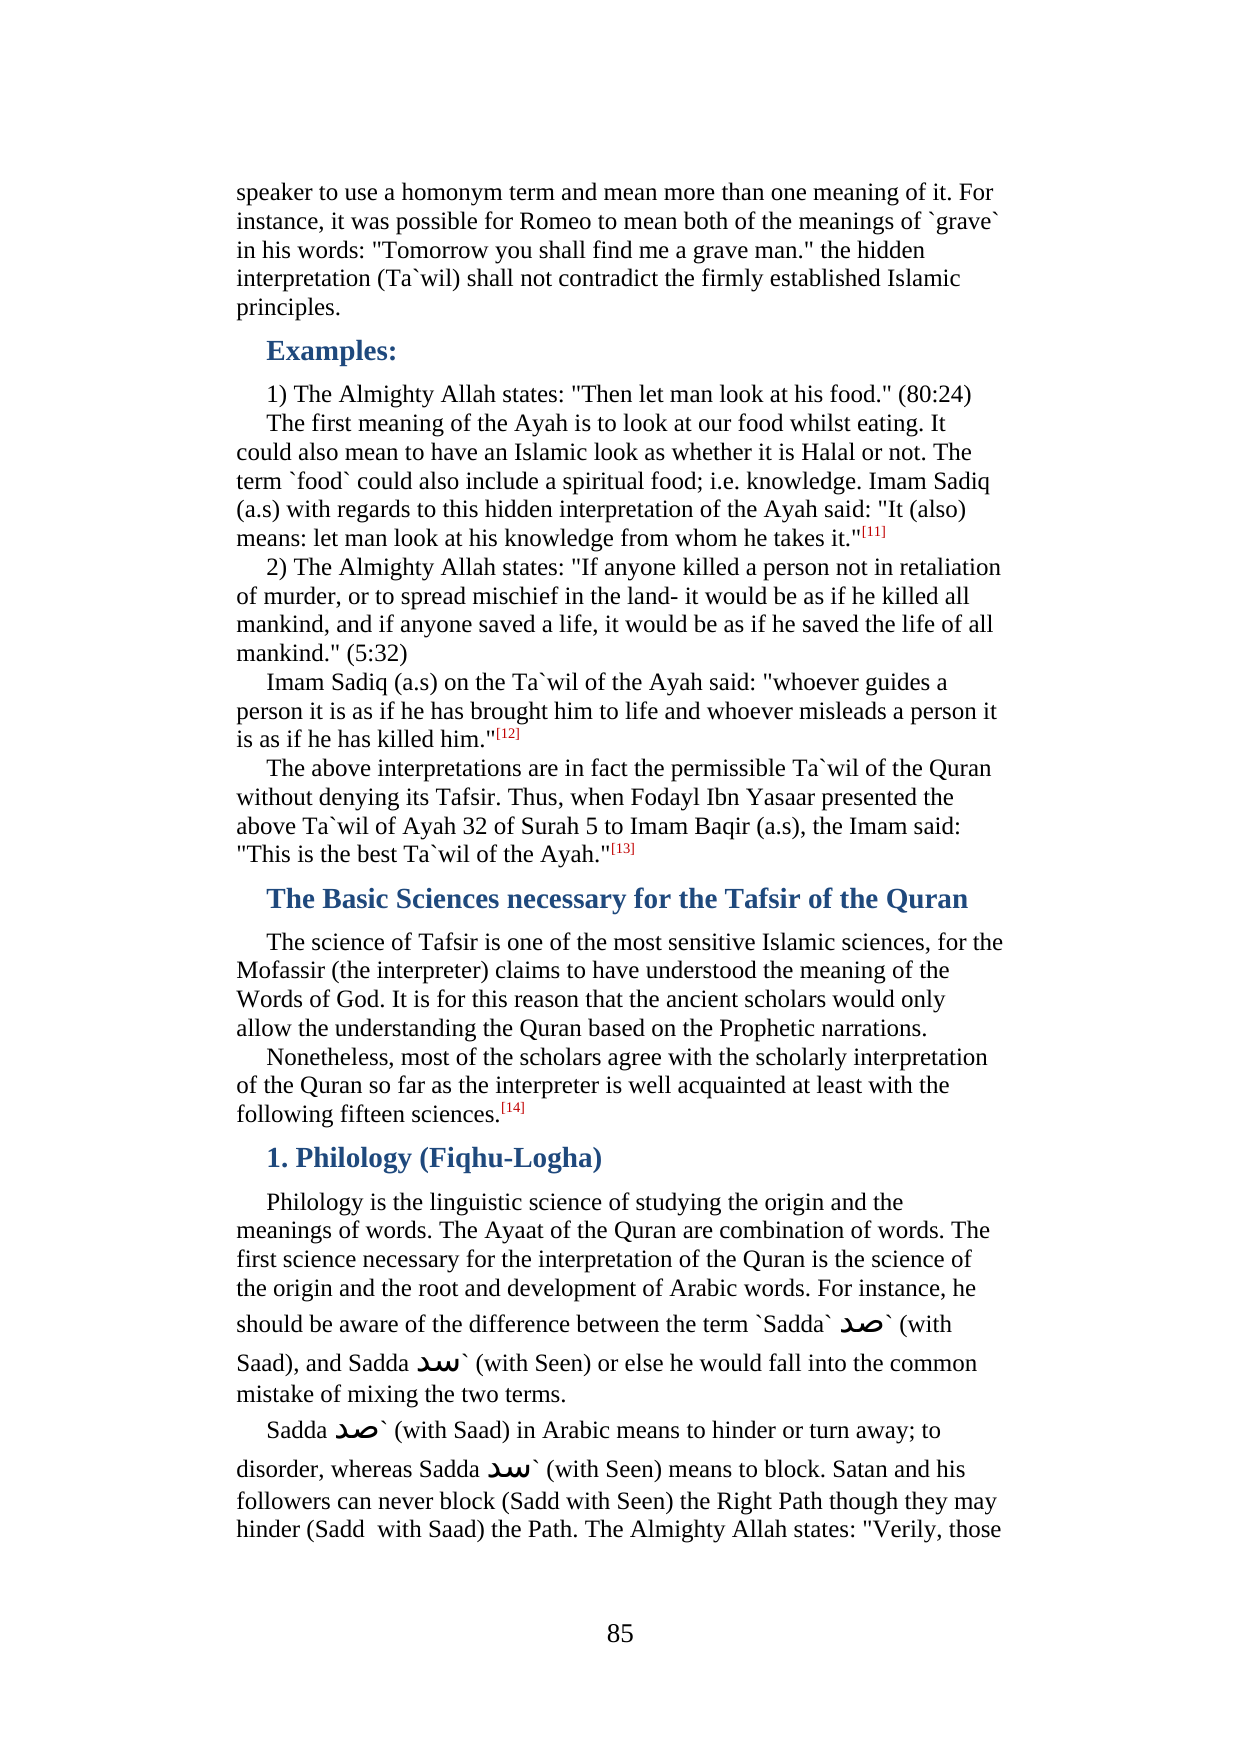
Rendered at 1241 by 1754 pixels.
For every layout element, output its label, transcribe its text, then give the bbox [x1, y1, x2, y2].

text The above interpretations are in fact the permissible Ta`wil of the Quran without denying its Tafsir. Thus, when Fodayl Ibn Yasaar presented the above Ta`wil of Ayah 32 of Surah 5 to Imam Baqir (a.s), the Imam said: "This is the best Ta`wil of the Ayah."[13] [236, 753, 1004, 868]
text The first meaning of the Ayah is to look at our food whilst eating. It could also mean to have an Islamic look as whether it is Halal or not. The term `food` could also include a spiritual food; i.e. knowledge. Imam Sadiq (a.s) with regards to this hidden interpretation of the Ayah said: "It (also) means: let man look at his knowledge from whom he takes it."[11] [236, 408, 1004, 552]
text Nonetheless, most of the scholars agree with the scholarly interpretation of the Quran so far as the interpreter is well acquainted at least with the following fifteen sciences.[14] [236, 1042, 1004, 1128]
text Imam Sadiq (a.s) on the Ta`wil of the Ayah said: "whoever guides a person it is as if he has brought him to life and whoever misleads a person it is as if he has killed him."[12] [236, 667, 1004, 753]
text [236, 1408, 1004, 1543]
text Philology is the linguistic science of studying the origin and the meanings of words. The Ayaat of the Quran are combination of words. The first science necessary for the interpretation of the Quran is the science of the origin and the root and development of Arabic words. For instance, he should be aware of the difference between the term `Sadda` صد` (with Saad), and Sadda سد` (with Seen) or else he would fall into the common mistake of mixing the two terms. [236, 1187, 1004, 1408]
text The science of Tafsir is one of the most sensitive Islamic sciences, for the Mofassir (the interpreter) claims to have understood the meaning of the Words of God. It is for this reason that the ancient scholars would only allow the understanding the Quran based on the Prophetic narrations. [236, 927, 1004, 1042]
subtitle 1. Philology (Fiqhu-Logha) [236, 1141, 1004, 1174]
subtitle Examples: [236, 333, 1004, 367]
text 2) The Almighty Allah states: "If anyone killed a person not in retaliation of murder, or to spread mischief in the land- it would be as if he killed all mankind, and if anyone saved a life, it would be as if he saved the life of all mankind." (5:32) [236, 552, 1004, 667]
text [236, 177, 1004, 321]
subtitle The Basic Sciences necessary for the Tafsir of the Quran [236, 881, 1004, 914]
text 1) The Almighty Allah states: "Then let man look at his food." (80:24) [236, 379, 1004, 408]
